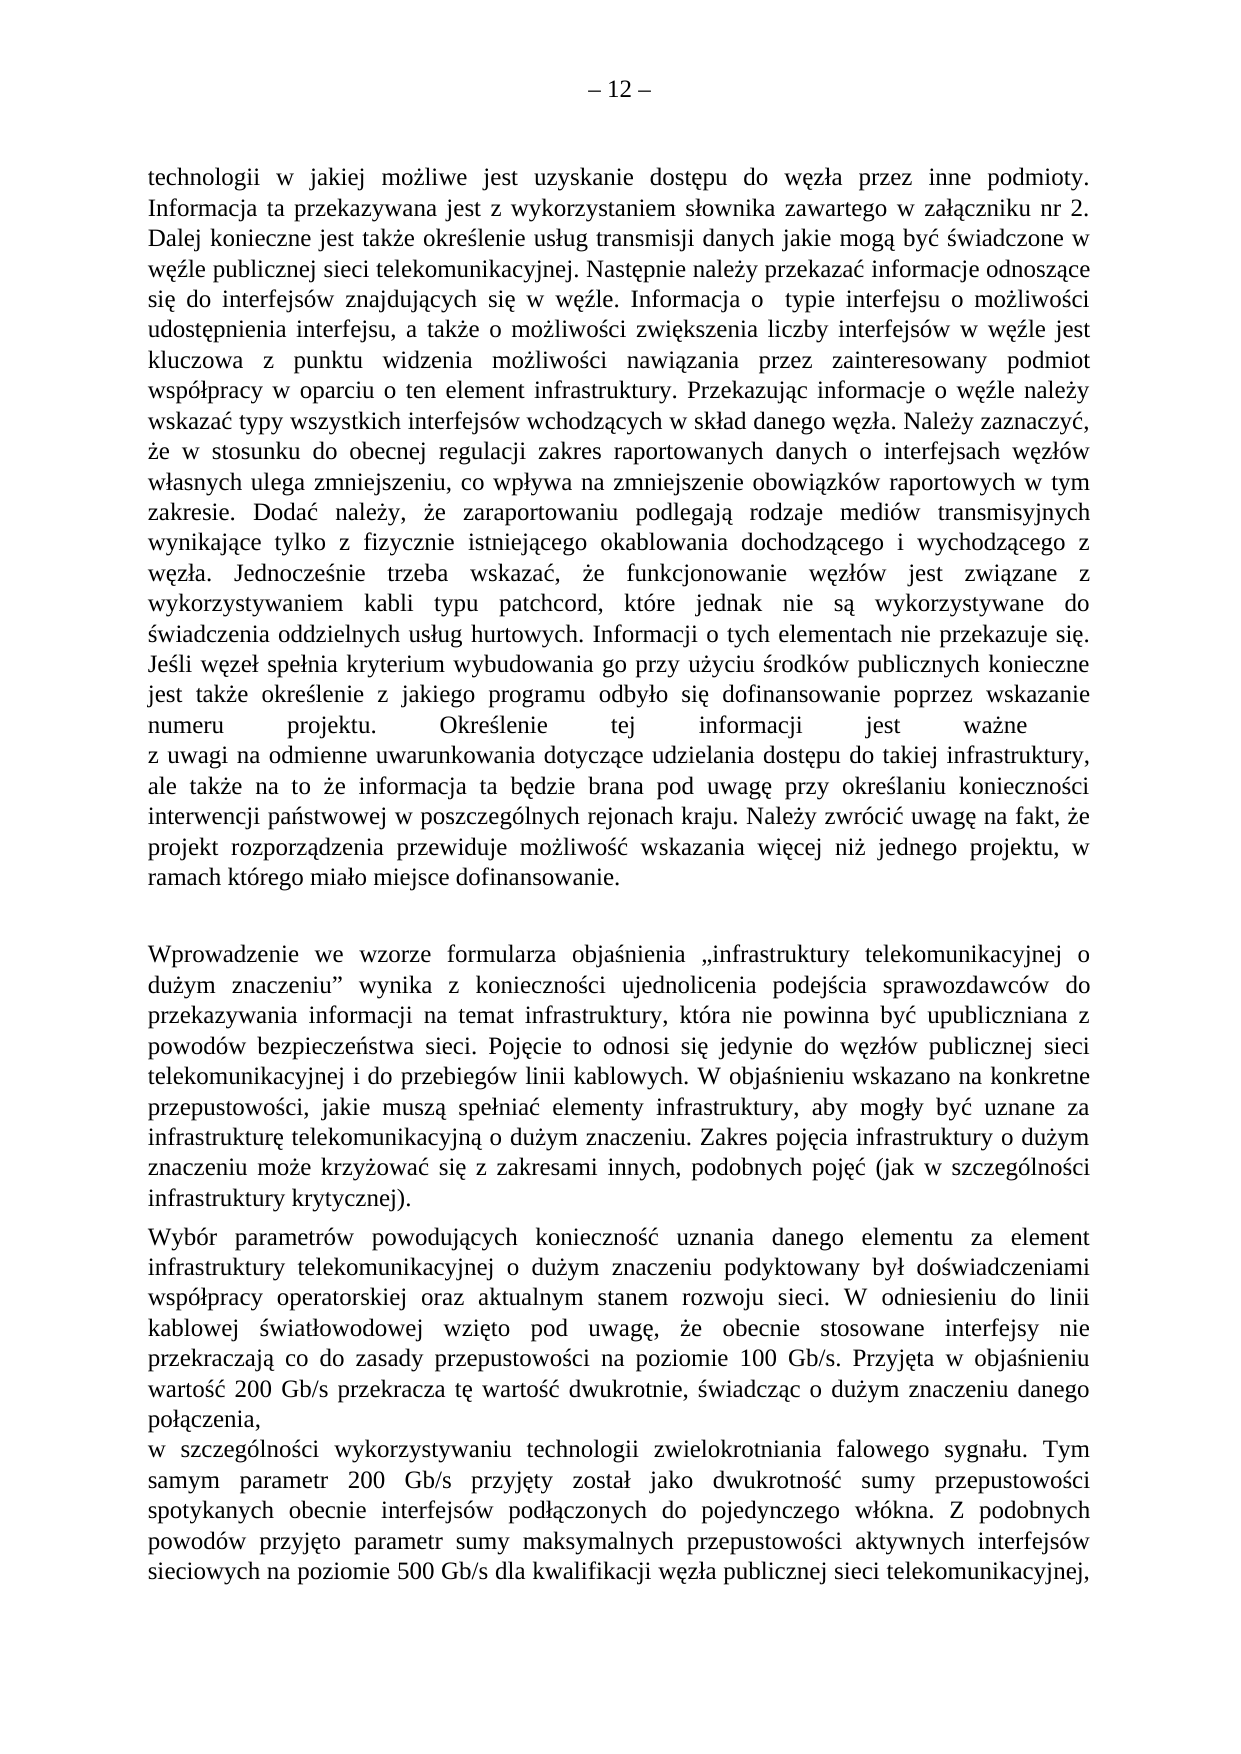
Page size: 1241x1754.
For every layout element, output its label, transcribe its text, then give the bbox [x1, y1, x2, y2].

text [148, 1222, 1091, 1585]
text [148, 162, 1091, 891]
text Wprowadzenie we wzorze formularza objaśnienia „infrastruktury telekomunikacyjnej o dużym znaczeniu” wynika z konieczności ujednolicenia podejścia sprawozdawców do przekazywania informacji na temat infrastruktury, która nie powinna być upubliczniana z powodów bezpieczeństwa sieci. Pojęcie to odnosi się jedynie do węzłów publicznej sieci telekomunikacyjnej i do przebiegów linii kablowych. W objaśnieniu wskazano na konkretne przepustowości, jakie muszą spełniać elementy infrastruktury, aby mogły być uznane za infrastrukturę telekomunikacyjną o dużym znaczeniu. Zakres pojęcia infrastruktury o dużym znaczeniu może krzyżować się z zakresami innych, podobnych pojęć (jak w szczególności infrastruktury krytycznej). [148, 939, 1091, 1212]
